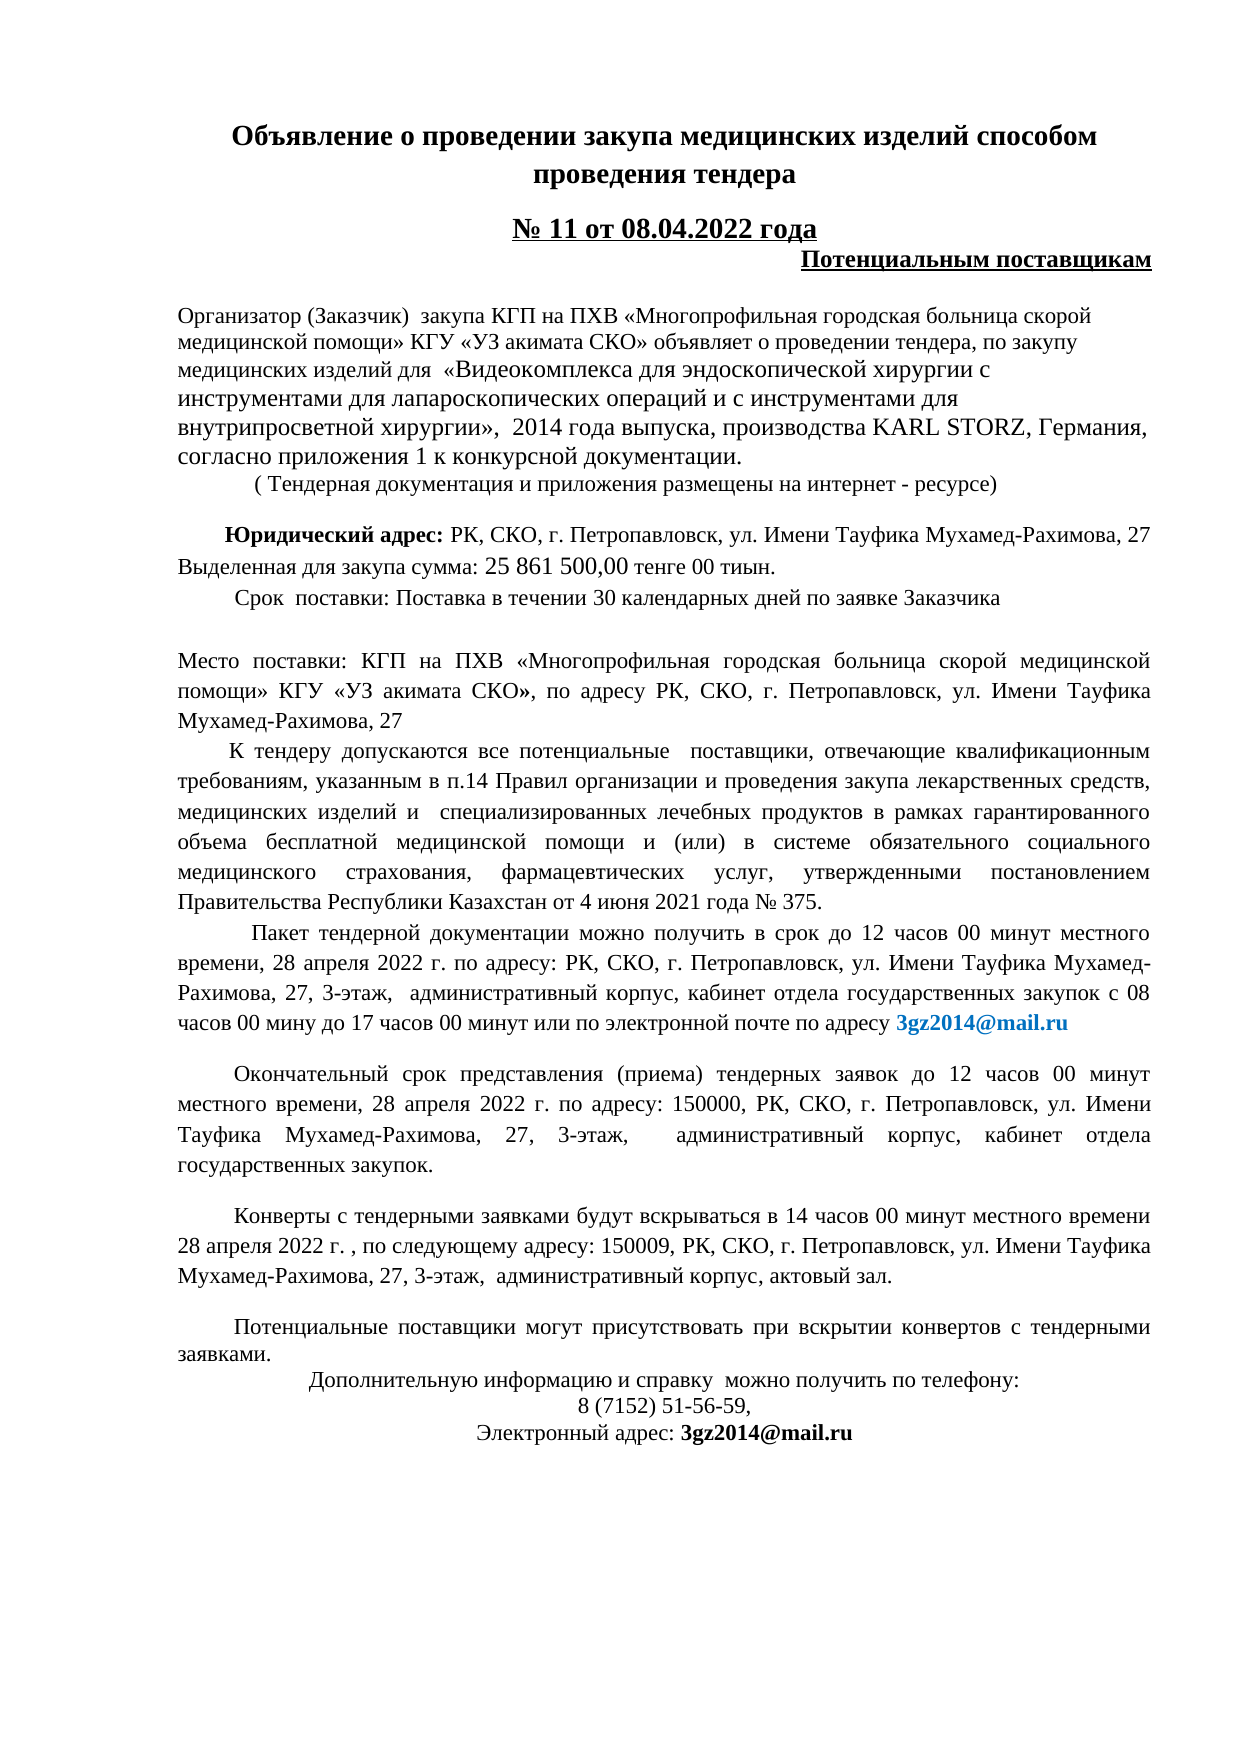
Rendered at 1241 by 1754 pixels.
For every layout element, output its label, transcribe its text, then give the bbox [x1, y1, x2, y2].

text Объявление о проведении закупа медицинских изделий способом проведения тендера [177, 118, 1152, 190]
text Организатор (Заказчик) закупа КГП на ПХВ «Многопрофильная городская больница скорой медицинской помощи» КГУ «УЗ акимата СКО» объявляет о проведении тендера, по закупу медицинских изделий для «Видеокомплекса для эндоскопической хирургии с инструментами для лапароскопических операций и с инструментами для внутрипросветной хирургии», 2014 года выпуска, производства KARL STORZ, Германия, согласно приложения 1 к конкурсной документации. [177, 302, 1152, 469]
text Юридический адрес: РК, СКО, г. Петропавловск, ул. Имени Тауфика Мухамед-Рахимова, 27 Выделенная для закупа сумма: 25 861 500,00 тенге 00 тиын. [177, 521, 1152, 580]
text Потенциальные поставщики могут присутствовать при вскрытии конвертов с тендерными заявками. [177, 1313, 1152, 1366]
text Конверты с тендерными заявками будут вскрываться в 14 часов 00 минут местного времени 28 апреля 2022 г. , по следующему адресу: 150009, РК, СКО, г. Петропавловск, ул. Имени Тауфика Мухамед-Рахимова, 27, 3-этаж, административный корпус, актовый зал. [177, 1202, 1152, 1289]
text Окончательный срок представления (приема) тендерных заявок до 12 часов 00 минут местного времени, 28 апреля 2022 г. по адресу: 150000, РК, СКО, г. Петропавловск, ул. Имени Тауфика Мухамед-Рахимова, 27, 3-этаж, административный корпус, кабинет отдела государственных закупок. [177, 1060, 1152, 1177]
text № 11 от 08.04.2022 года [177, 211, 1152, 244]
text К тендеру допускаются все потенциальные поставщики, отвечающие квалификационным требованиям, указанным в п.14 Правил организации и проведения закупа лекарственных средств, медицинских изделий и специализированных лечебных продуктов в рамках гарантированного объема бесплатной медицинской помощи и (или) в системе обязательного социального медицинского страхования, фармацевтических услуг, утвержденными постановлением Правительства Республики Казахстан от 4 июня 2021 года № 375. [177, 737, 1152, 915]
text Электронный адрес: 3gz2014@mail.ru [177, 1419, 1152, 1445]
text Потенциальным поставщикам [177, 244, 1152, 273]
text Дополнительную информацию и справку можно получить по телефону: [177, 1366, 1152, 1392]
text Место поставки: КГП на ПХВ «Многопрофильная городская больница скорой медицинской помощи» КГУ «УЗ акимата СКО», по адресу РК, СКО, г. Петропавловск, ул. Имени Тауфика Мухамед-Рахимова, 27 [177, 647, 1152, 733]
text 8 (7152) 51-56-59, [177, 1392, 1152, 1419]
text Пакет тендерной документации можно получить в срок до 12 часов 00 минут местного времени, 28 апреля 2022 г. по адресу: РК, СКО, г. Петропавловск, ул. Имени Тауфика Мухамед-Рахимова, 27, 3-этаж, административный корпус, кабинет отдела государственных закупок с 08 часов 00 мину до 17 часов 00 минут или по электронной почте по адресу 3gz2014@mail.ru [177, 918, 1152, 1036]
text ( Тендерная документация и приложения размещены на интернет - ресурсе) [177, 469, 1152, 496]
text Срок поставки: Поставка в течении 30 календарных дней по заявке Заказчика [177, 584, 1152, 611]
